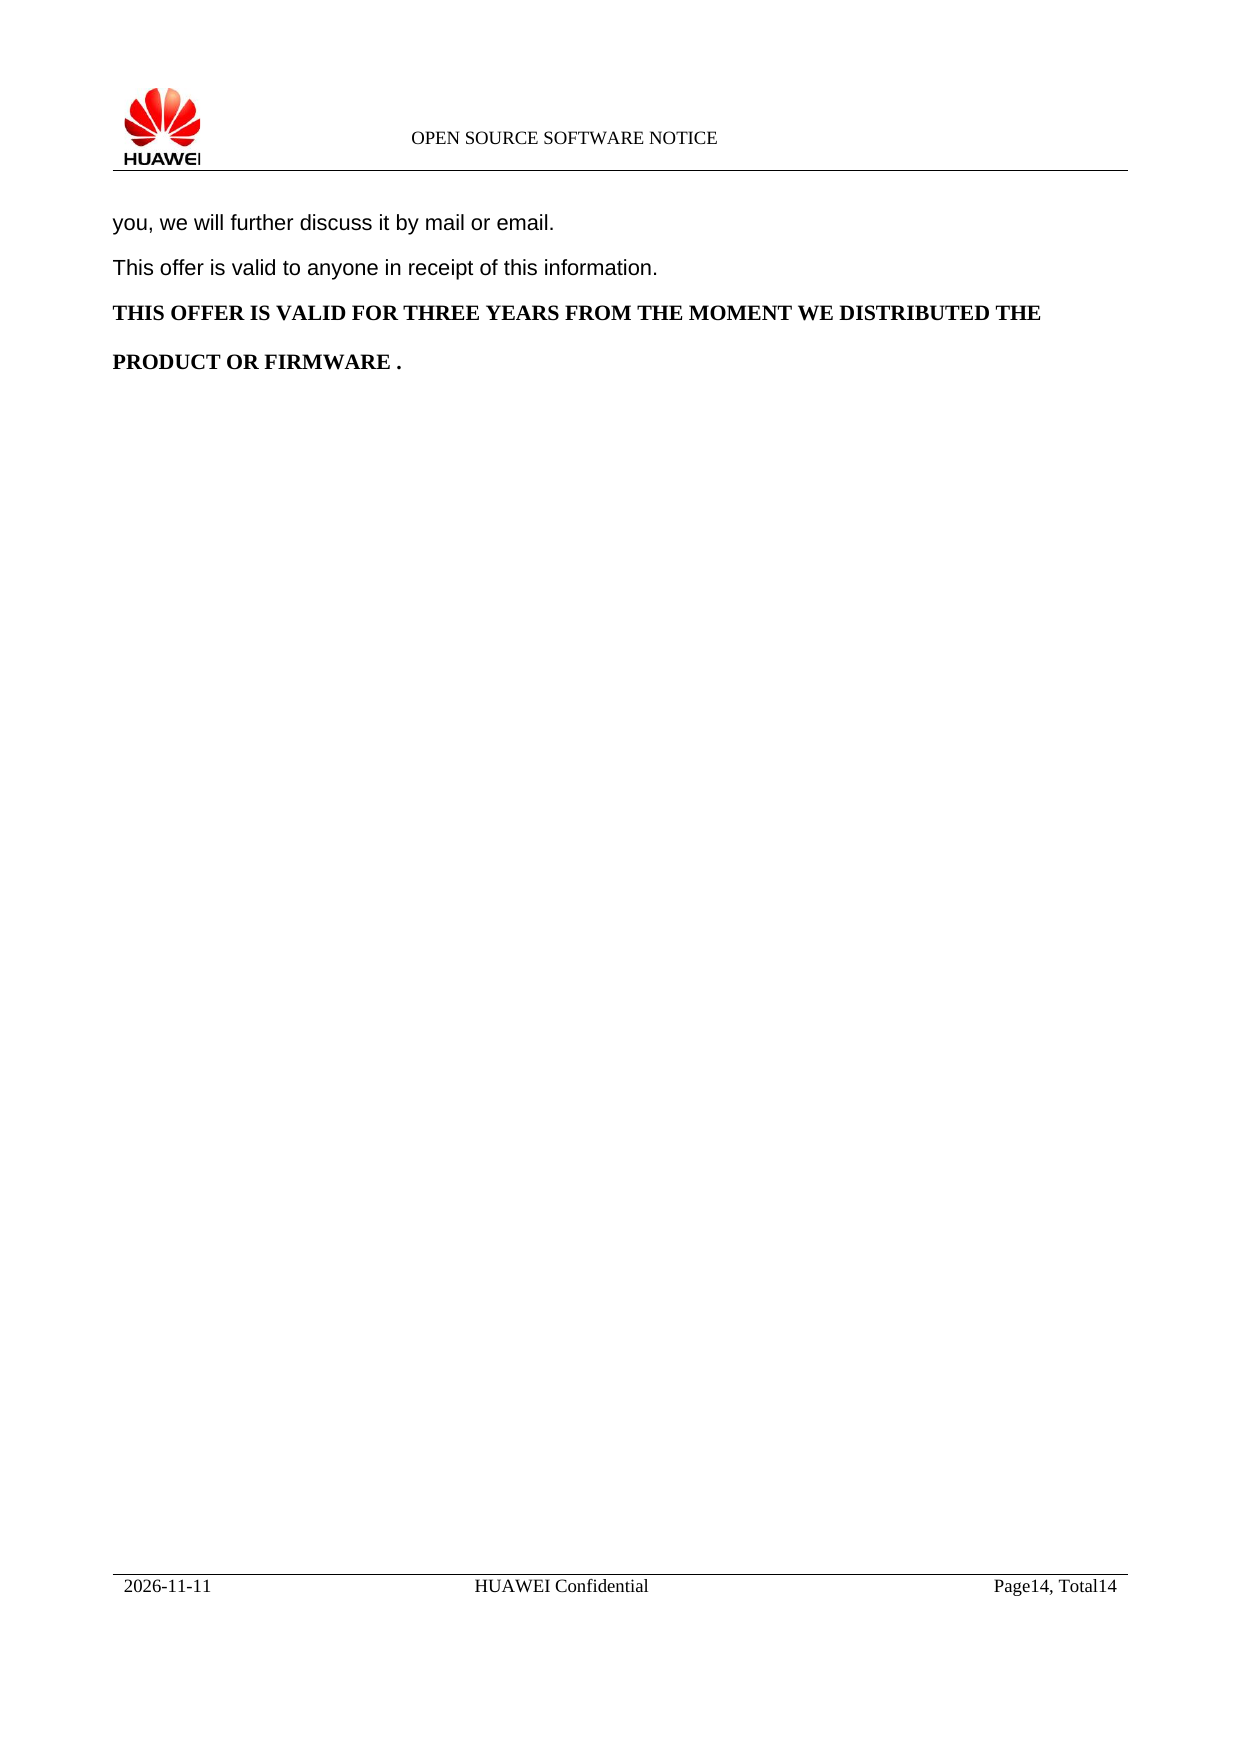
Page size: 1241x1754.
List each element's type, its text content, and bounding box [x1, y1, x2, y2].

text This offer is valid to anyone in receipt of this information. [112, 251, 1128, 284]
picture [124, 88, 201, 165]
text This offer is valid for three years from the moment we distributed the product or firmware . [112, 297, 1128, 378]
